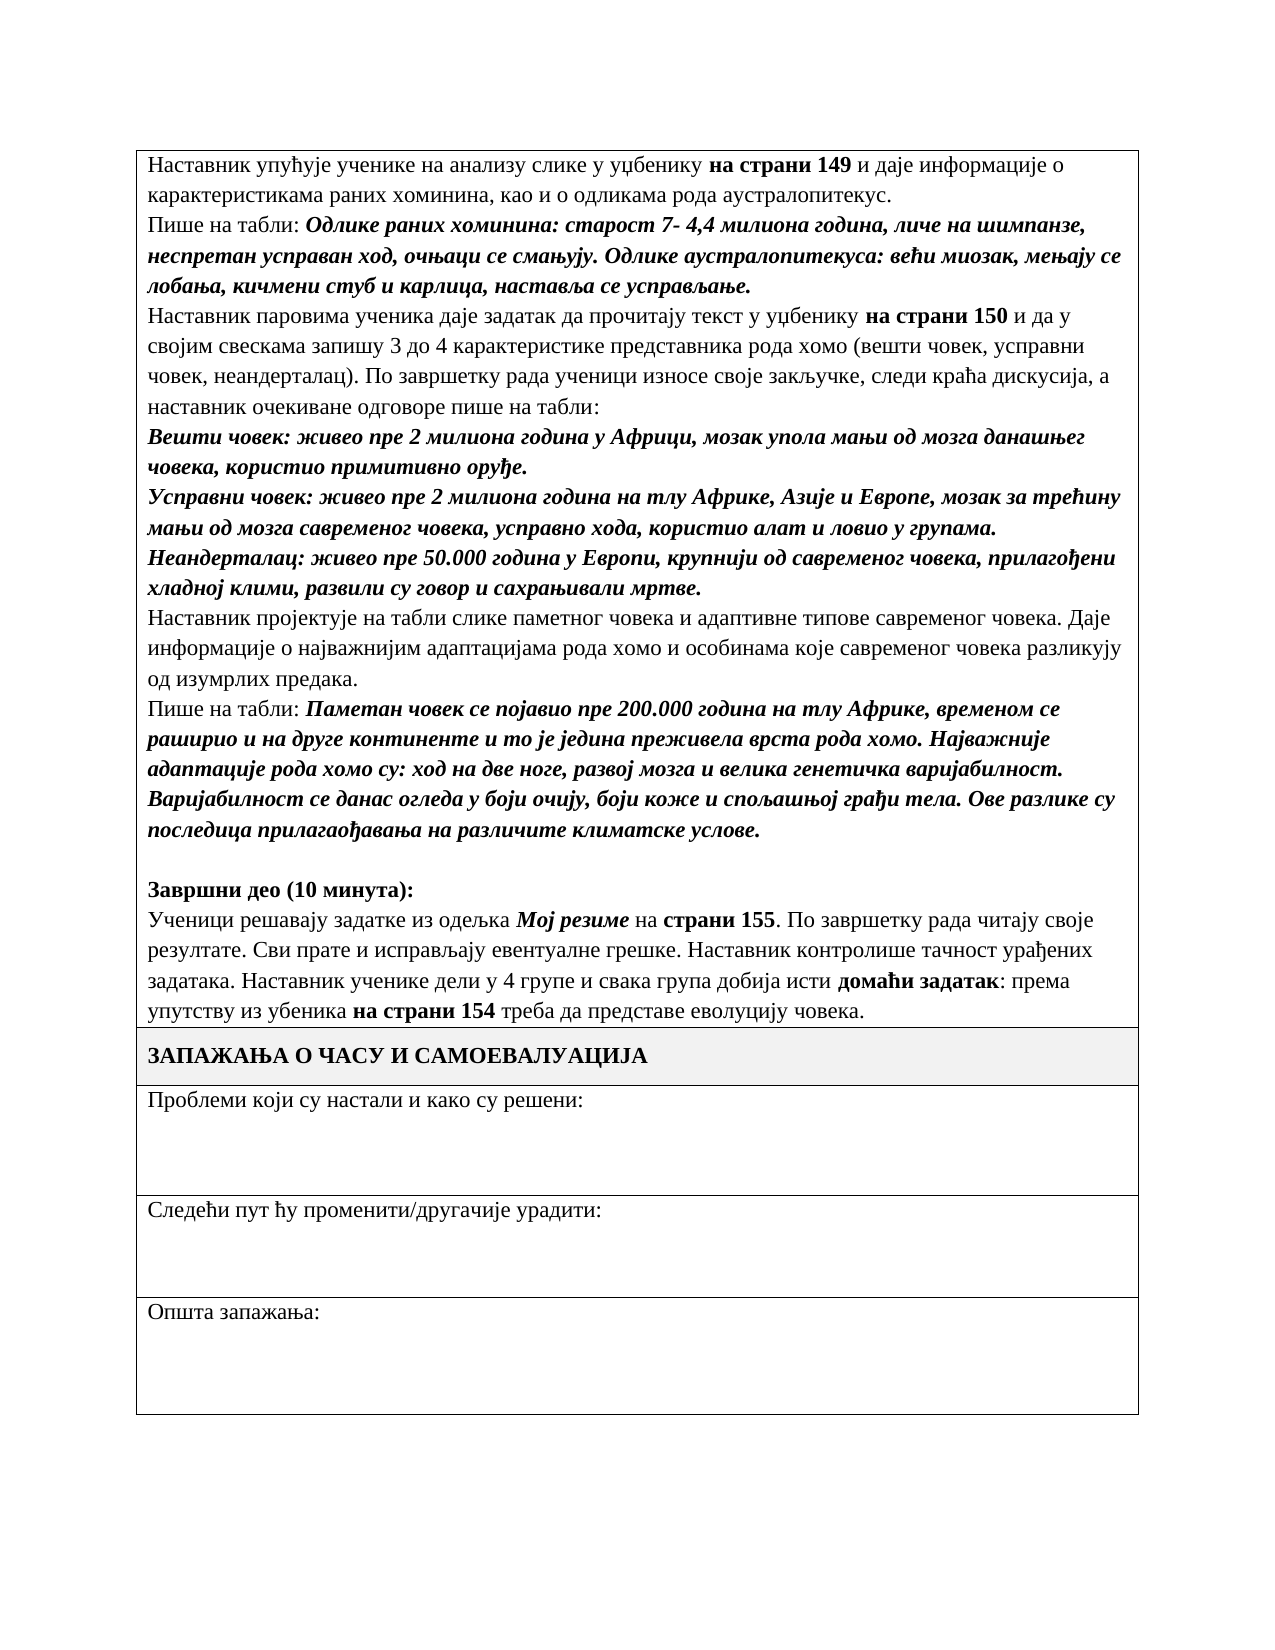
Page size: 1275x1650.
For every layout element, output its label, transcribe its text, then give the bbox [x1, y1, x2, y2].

table_cell ЗАПАЖАЊА О ЧАСУ И САМОЕВАЛУАЦИЈА [137, 1028, 1138, 1085]
table_cell Проблеми који су настали и како су решени: [137, 1086, 1138, 1195]
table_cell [137, 151, 1138, 1027]
table_cell Општа запажања: [137, 1298, 1138, 1413]
table_cell Следећи пут ћу променити/другачије урадити: [137, 1196, 1138, 1297]
